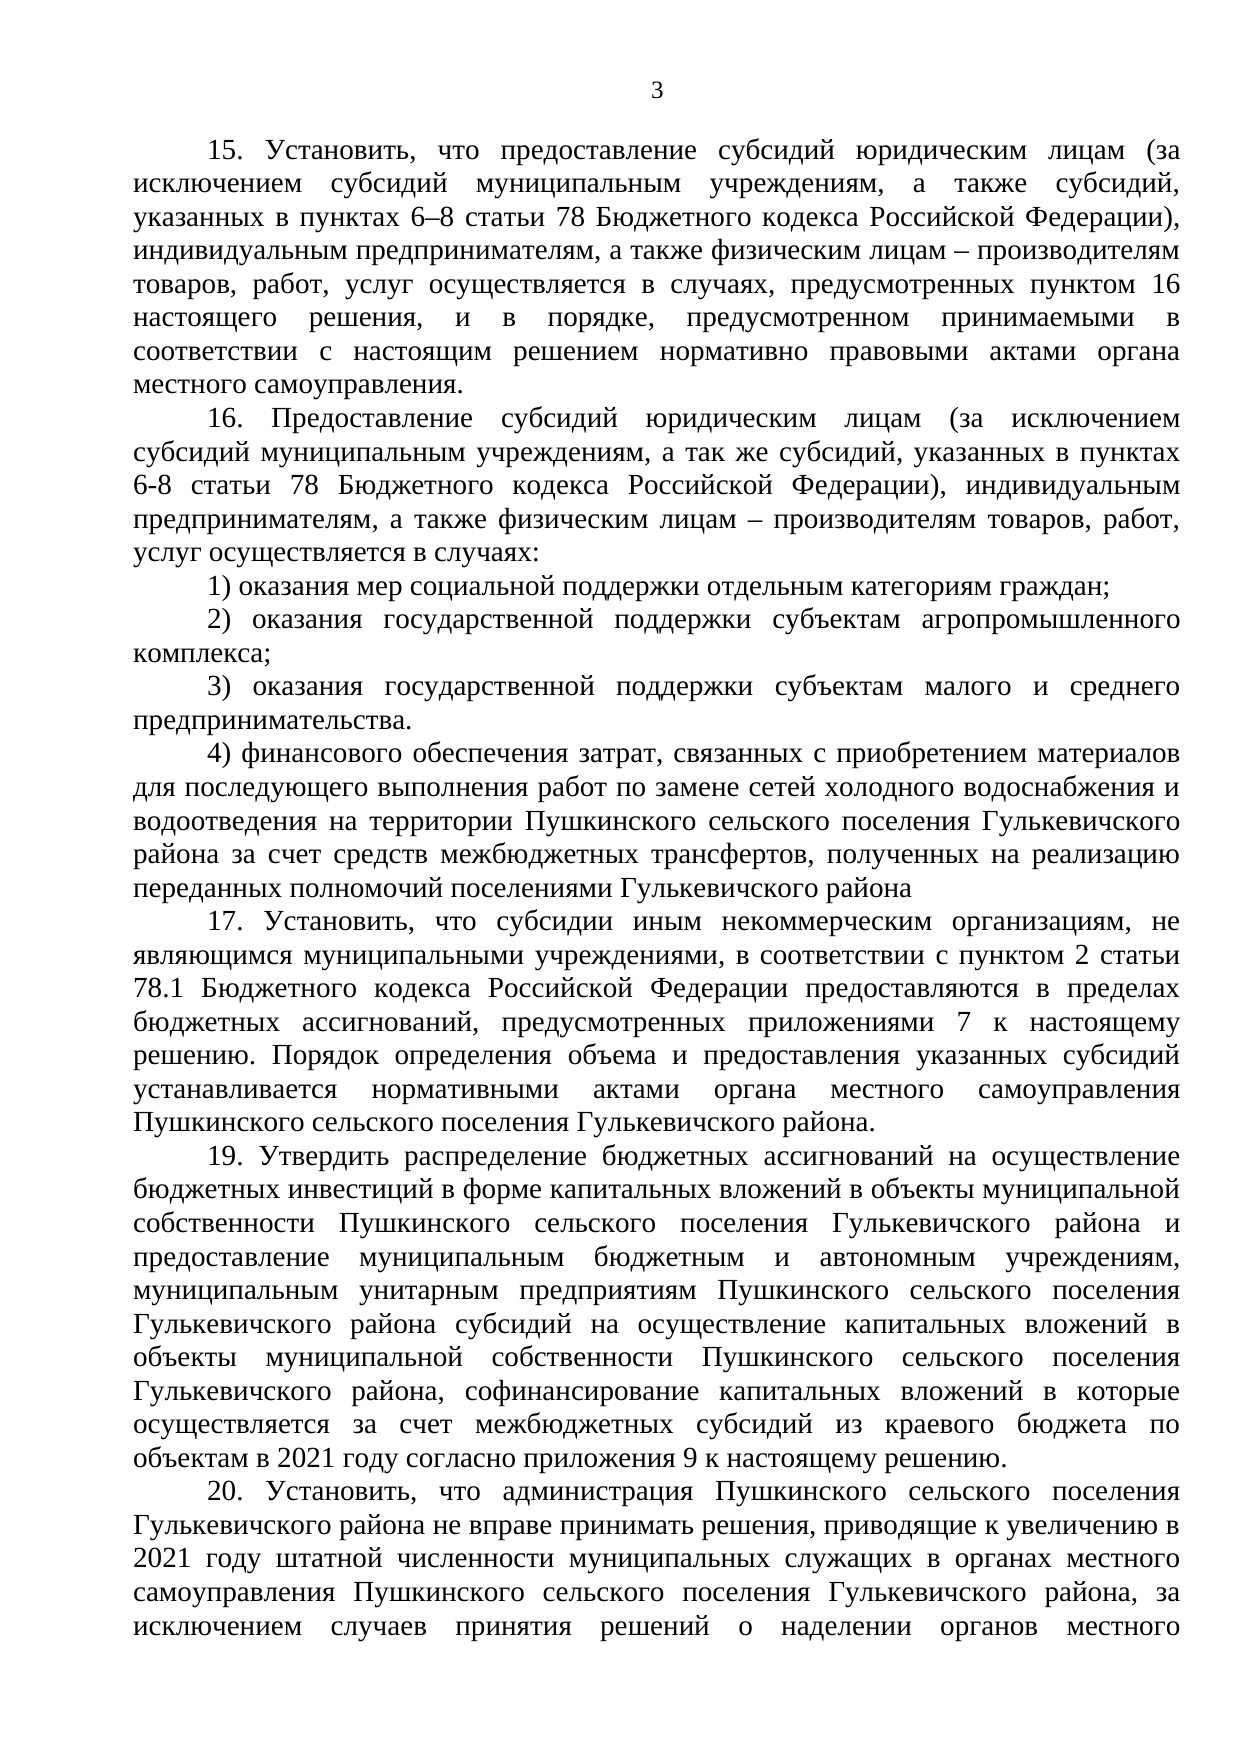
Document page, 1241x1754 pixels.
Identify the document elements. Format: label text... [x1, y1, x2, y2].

text 16. Предоставление субсидий юридическим лицам (за исключением субсидий муниципальным учреждениям, а так же субсидий, указанных в пунктах 6-8 статьи 78 Бюджетного кодекса Российской Федерации), индивидуальным предпринимателям, а также физическим лицам – производителям товаров, работ, услуг осуществляется в случаях: [133, 400, 1181, 568]
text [133, 1473, 1181, 1641]
text 15. Установить, что предоставление субсидий юридическим лицам (за исключением субсидий муниципальным учреждениям, а также субсидий, указанных в пунктах 6–8 статьи 78 Бюджетного кодекса Российской Федерации), индивидуальным предпринимателям, а также физическим лицам – производителям товаров, работ, услуг осуществляется в случаях, предусмотренных пунктом 16 настоящего решения, и в порядке, предусмотренном принимаемыми в соответствии с настоящим решением нормативно правовыми актами органа местного самоуправления. [133, 132, 1181, 400]
text 2) оказания государственной поддержки субъектам агропромышленного комплекса; [133, 601, 1181, 668]
text 4) финансового обеспечения затрат, связанных с приобретением материалов для последующего выполнения работ по замене сетей холодного водоснабжения и водоотведения на территории Пушкинского сельского поселения Гулькевичского района за счет средств межбюджетных трансфертов, полученных на реализацию переданных полномочий поселениями Гулькевичского района [133, 736, 1181, 903]
text 1) оказания мер социальной поддержки отдельным категориям граждан; [133, 568, 1181, 601]
text 19. Утвердить распределение бюджетных ассигнований на осуществление бюджетных инвестиций в форме капитальных вложений в объекты муниципальной собственности Пушкинского сельского поселения Гулькевичского района и предоставление муниципальным бюджетным и автономным учреждениям, муниципальным унитарным предприятиям Пушкинского сельского поселения Гулькевичского района субсидий на осуществление капитальных вложений в объекты муниципальной собственности Пушкинского сельского поселения Гулькевичского района, софинансирование капитальных вложений в которые осуществляется за счет межбюджетных субсидий из краевого бюджета по объектам в 2021 году согласно приложения 9 к настоящему решению. [133, 1138, 1181, 1473]
text 3) оказания государственной поддержки субъектам малого и среднего предпринимательства. [133, 668, 1181, 736]
text 17. Установить, что субсидии иным некоммерческим организациям, не являющимся муниципальными учреждениями, в соответствии с пунктом 2 статьи 78.1 Бюджетного кодекса Российской Федерации предоставляются в пределах бюджетных ассигнований, предусмотренных приложениями 7 к настоящему решению. Порядок определения объема и предоставления указанных субсидий устанавливается нормативными актами органа местного самоуправления Пушкинского сельского поселения Гулькевичского района. [133, 903, 1181, 1138]
